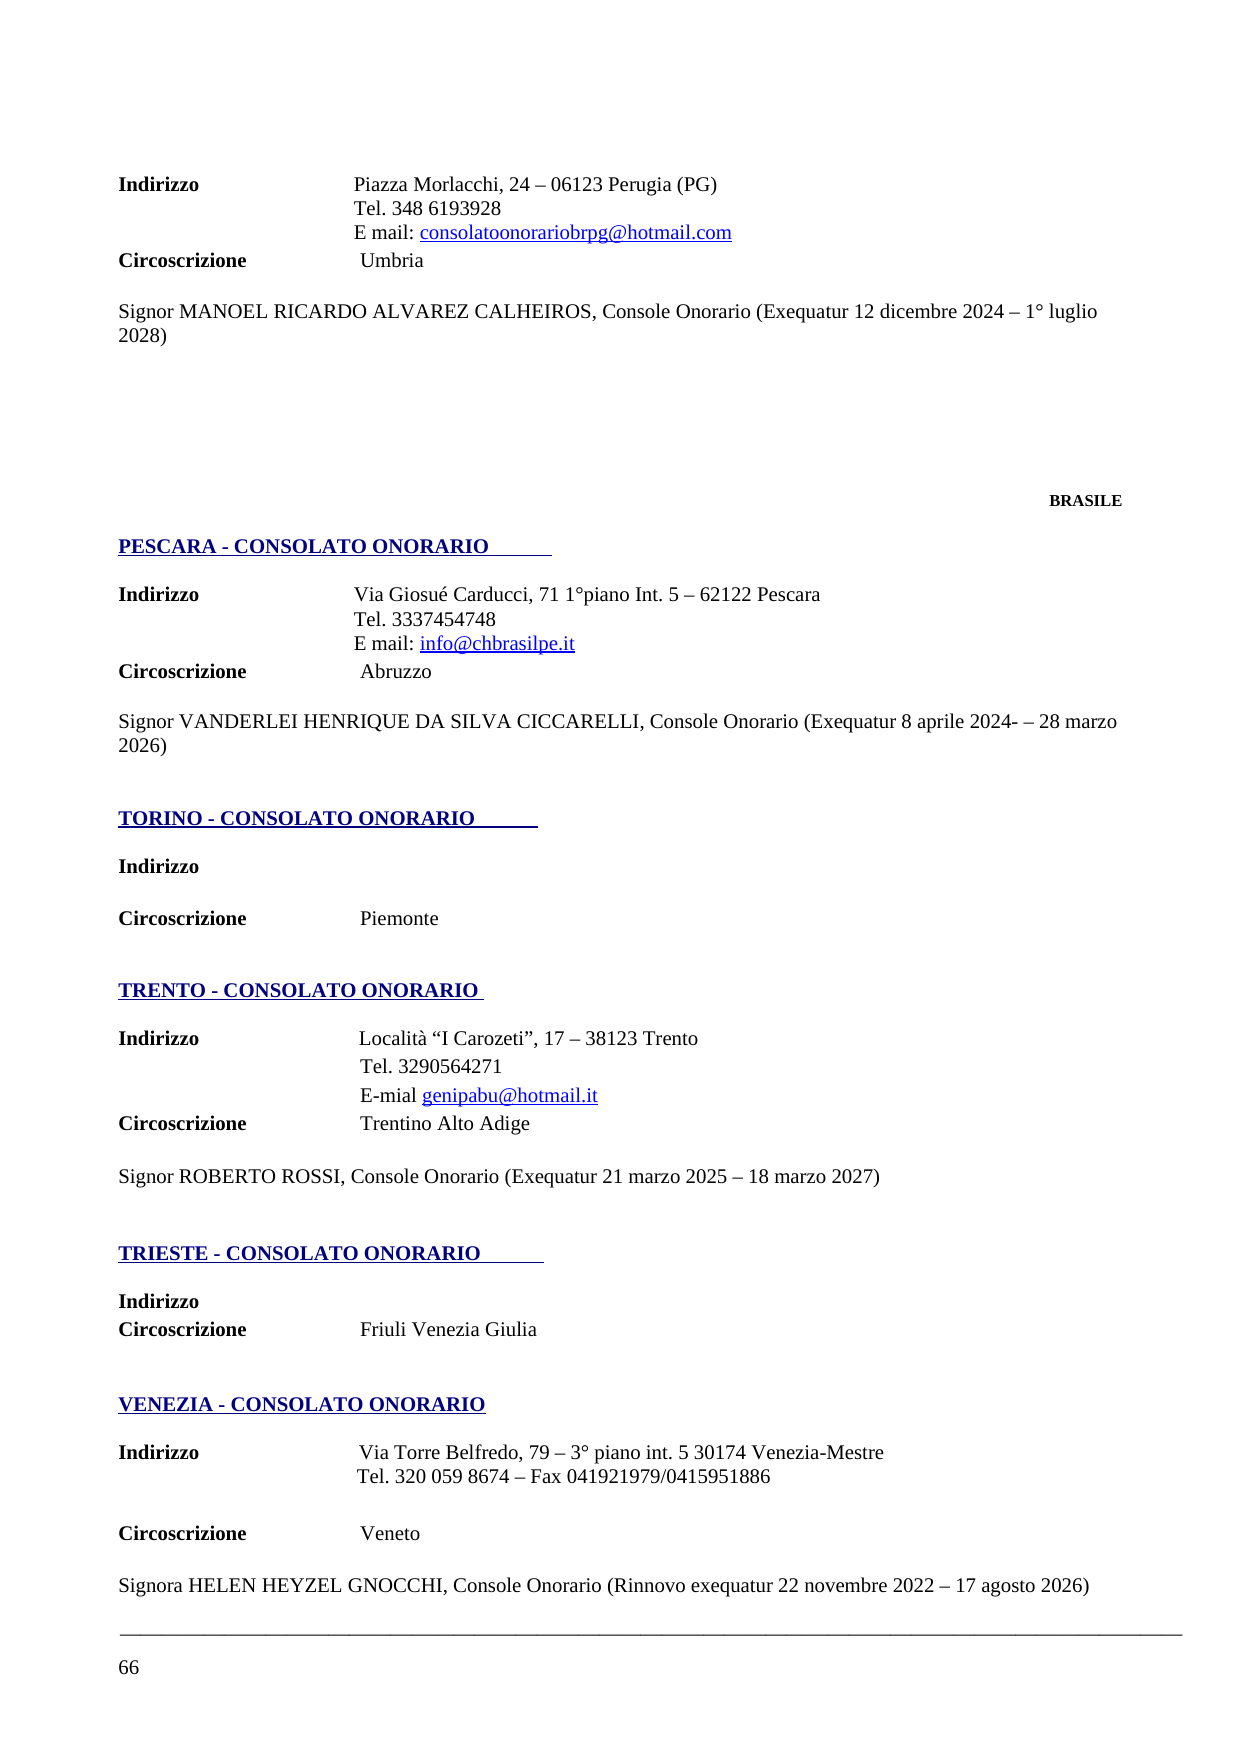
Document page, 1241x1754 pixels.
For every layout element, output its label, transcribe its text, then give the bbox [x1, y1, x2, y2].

text Tel. 3290564271 [118, 1054, 1122, 1078]
text Tel. 348 6193928 [118, 196, 1122, 220]
text E mail: info@chbrasilpe.it [118, 631, 1122, 654]
text Indirizzo Via Torre Belfredo, 79 – 3° piano int. 5 30174 Venezia-Mestre [118, 1440, 1122, 1464]
text Signora HELEN HEYZEL GNOCCHI, Console Onorario (Rinnovo exequatur 22 novembre 2022 – 17 agosto 2026) [118, 1573, 1122, 1597]
text Indirizzo [118, 1289, 1122, 1313]
text Circoscrizione Friuli Venezia Giulia [118, 1317, 1122, 1341]
text Signor VANDERLEI HENRIQUE DA SILVA CICCARELLI, Console Onorario (Exequatur 8 aprile 2024- – 28 marzo 2026) [118, 709, 1122, 757]
text E-mial genipabu@hotmail.it [118, 1083, 1122, 1107]
text PESCARA - CONSOLATO ONORARIO [118, 534, 1122, 558]
text VENEZIA - CONSOLATO ONORARIO [118, 1392, 1122, 1416]
text TRENTO - CONSOLATO ONORARIO [118, 978, 1122, 1002]
text Tel. 3337454748 [118, 606, 1122, 631]
text Signor ROBERTO ROSSI, Console Onorario (Exequatur 21 marzo 2025 – 18 marzo 2027) [118, 1164, 1122, 1188]
text Circoscrizione Veneto [118, 1520, 1122, 1544]
text TRIESTE - CONSOLATO ONORARIO [118, 1241, 1122, 1265]
text Tel. 320 059 8674 – Fax 041921979/0415951886 [118, 1464, 1122, 1488]
text Signor MANOEL RICARDO ALVAREZ CALHEIROS, Console Onorario (Exequatur 12 dicembre 2024 – 1° luglio 2028) [118, 298, 1122, 347]
text Indirizzo Località “I Carozeti”, 17 – 38123 Trento [118, 1026, 1122, 1050]
text Indirizzo Via Giosué Carducci, 71 1°piano Int. 5 – 62122 Pescara [118, 582, 1122, 606]
text Indirizzo Piazza Morlacchi, 24 – 06123 Perugia (PG) [118, 172, 1122, 196]
text Circoscrizione Abruzzo [118, 659, 1122, 683]
text Circoscrizione Trentino Alto Adige [118, 1111, 1122, 1135]
text Indirizzo [118, 854, 1122, 878]
text TORINO - CONSOLATO ONORARIO [118, 806, 1122, 829]
text E mail: consolatoonorariobrpg@hotmail.com [118, 220, 1122, 244]
text Circoscrizione Piemonte [118, 906, 1122, 930]
text BRASILE [118, 491, 1122, 510]
text Circoscrizione Umbria [118, 248, 1122, 272]
